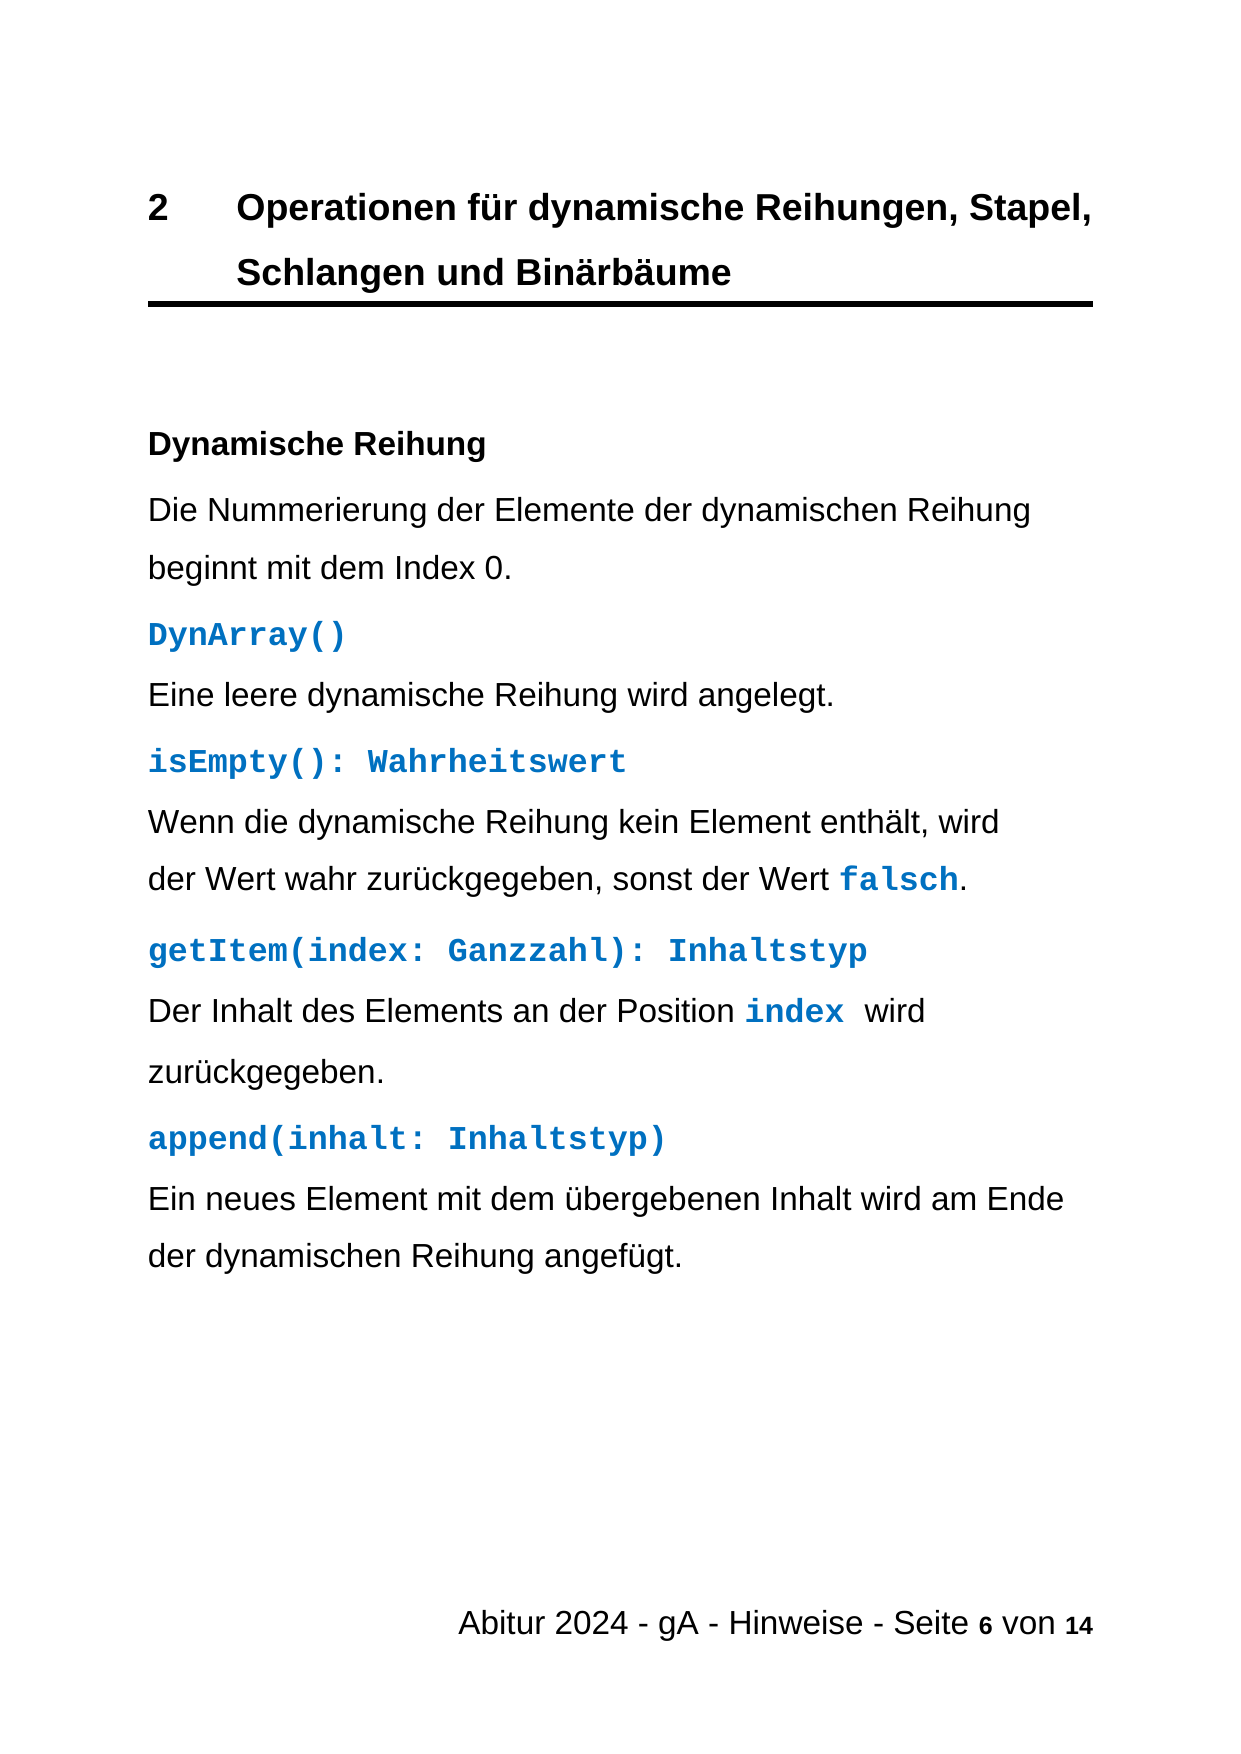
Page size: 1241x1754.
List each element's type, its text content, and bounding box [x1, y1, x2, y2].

text getItem(index: Ganzzahl): Inhaltstyp Der Inhalt des Elements an der Position index wird zurückgegeben. [148, 934, 1093, 1090]
text Die Nummerierung der Elemente der dynamischen Reihung beginnt mit dem Index 0. [148, 490, 1093, 586]
subtitle 2 Operationen für dynamische Reihungen, Stapel, Schlangen und Binärbäume [148, 185, 1093, 301]
text append(inhalt: Inhaltstyp) Ein neues Element mit dem übergebenen Inhalt wird am Ende der dynamischen Reihung angefügt. [148, 1122, 1093, 1275]
text isEmpty(): Wahrheitswert Wenn die dynamische Reihung kein Element enthält, wird der Wert wahr zurückgegeben, sonst der Wert falsch. [148, 745, 1093, 901]
subtitle Dynamische Reihung [148, 424, 1093, 463]
text DynArray() Eine leere dynamische Reihung wird angelegt. [148, 618, 1093, 713]
